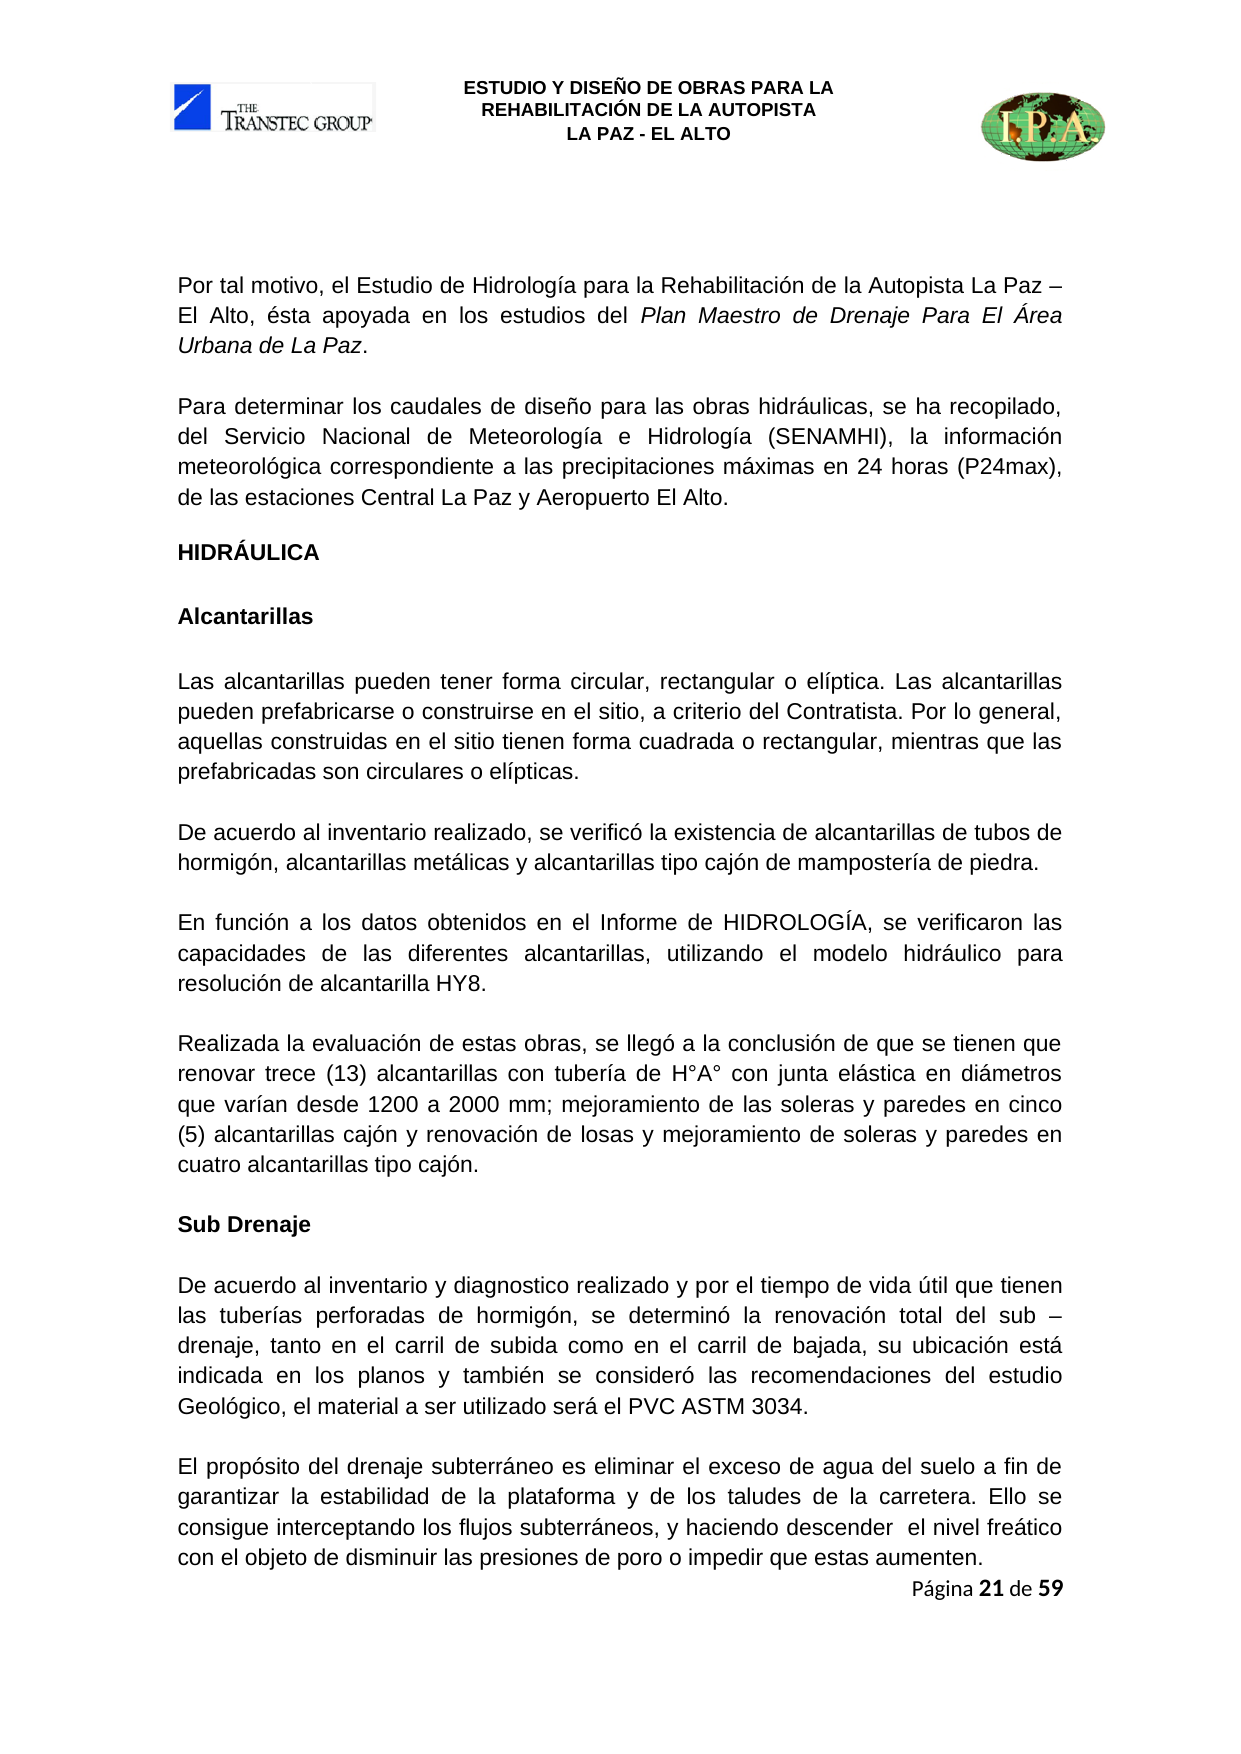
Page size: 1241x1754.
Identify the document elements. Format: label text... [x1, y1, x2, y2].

picture [976, 73, 1108, 177]
text Las alcantarillas pueden tener forma circular, rectangular o elíptica. Las alcantarillas pueden prefabricarse o construirse en el sitio, a criterio del Contratista. Por lo general, aquellas construidas en el sitio tienen forma cuadrada o rectangular, mientras que las prefabricadas son circulares o elípticas. [177, 668, 1063, 785]
text El propósito del drenaje subterráneo es eliminar el exceso de agua del suelo a fin de garantizar la estabilidad de la plataforma y de los taludes de la carretera. Ello se consigue interceptando los flujos subterráneos, y haciendo descender el nivel freático con el objeto de disminuir las presiones de poro o impedir que estas aumenten. [177, 1453, 1063, 1570]
text Sub Drenaje [177, 1211, 1063, 1238]
picture [169, 82, 377, 132]
text Alcantarillas [177, 603, 1063, 629]
text Por tal motivo, el Estudio de Hidrología para la Rehabilitación de la Autopista La Paz – El Alto, ésta apoyada en los estudios del Plan Maestro de Drenaje Para El Área Urbana de La Paz. [177, 272, 1063, 359]
text HIDRÁULICA [177, 539, 1063, 565]
text En función a los datos obtenidos en el Informe de HIDROLOGÍA, se verificaron las capacidades de las diferentes alcantarillas, utilizando el modelo hidráulico para resolución de alcantarilla HY8. [177, 909, 1063, 996]
text Realizada la evaluación de estas obras, se llegó a la conclusión de que se tienen que renovar trece (13) alcantarillas con tubería de H°A° con junta elástica en diámetros que varían desde 1200 a 2000 mm; mejoramiento de las soleras y paredes en cinco (5) alcantarillas cajón y renovación de losas y mejoramiento de soleras y paredes en cuatro alcantarillas tipo cajón. [177, 1030, 1063, 1177]
text De acuerdo al inventario realizado, se verificó la existencia de alcantarillas de tubos de hormigón, alcantarillas metálicas y alcantarillas tipo cajón de mampostería de piedra. [177, 819, 1063, 875]
text De acuerdo al inventario y diagnostico realizado y por el tiempo de vida útil que tienen las tuberías perforadas de hormigón, se determinó la renovación total del sub – drenaje, tanto en el carril de subida como en el carril de bajada, su ubicación está indicada en los planos y también se consideró las recomendaciones del estudio Geológico, el material a ser utilizado será el PVC ASTM 3034. [177, 1272, 1063, 1419]
text Para determinar los caudales de diseño para las obras hidráulicas, se ha recopilado, del Servicio Nacional de Meteorología e Hidrología (SENAMHI), la información meteorológica correspondiente a las precipitaciones máximas en 24 horas (P24max), de las estaciones Central La Paz y Aeropuerto El Alto. [177, 393, 1063, 510]
